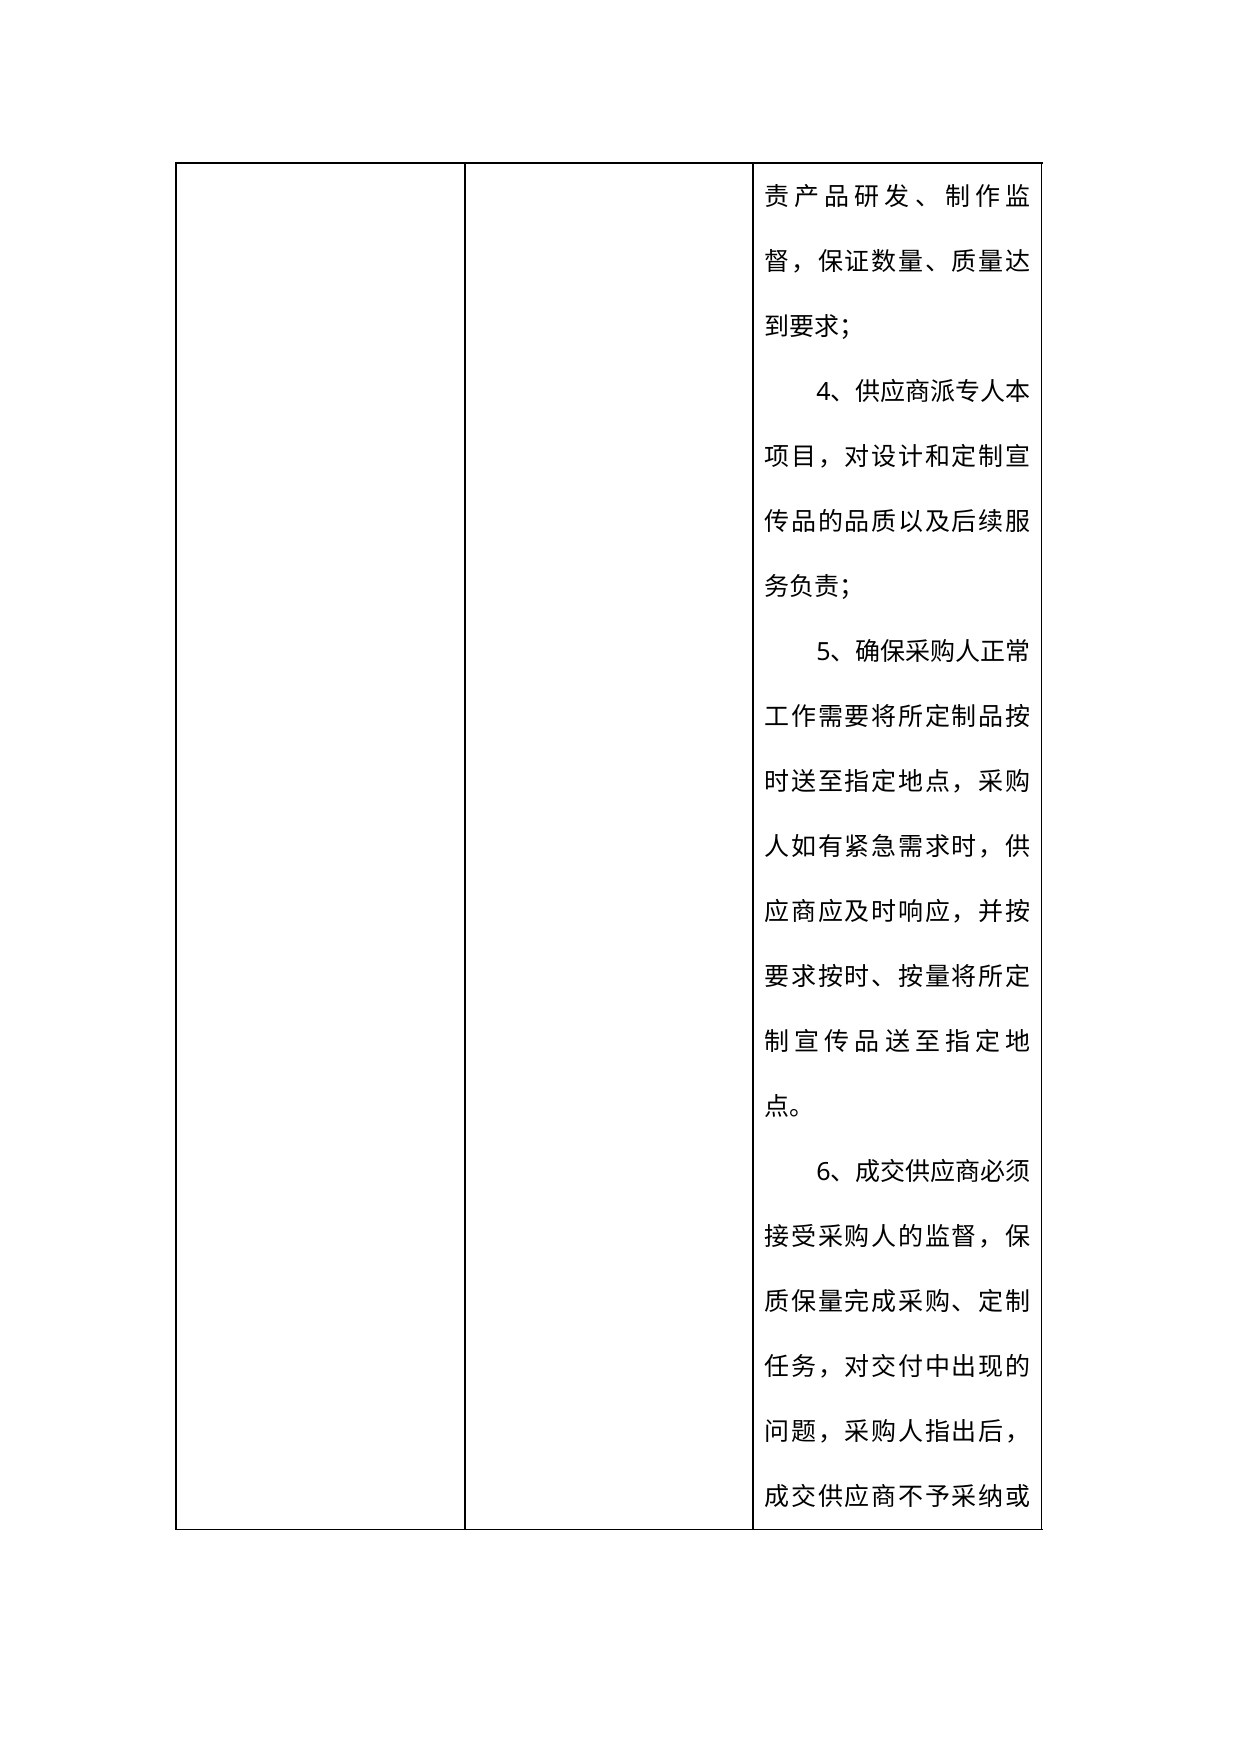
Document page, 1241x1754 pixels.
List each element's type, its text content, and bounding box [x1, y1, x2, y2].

table_cell 1 [177, 164, 464, 1528]
table_cell [466, 164, 752, 1528]
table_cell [754, 164, 1041, 1528]
